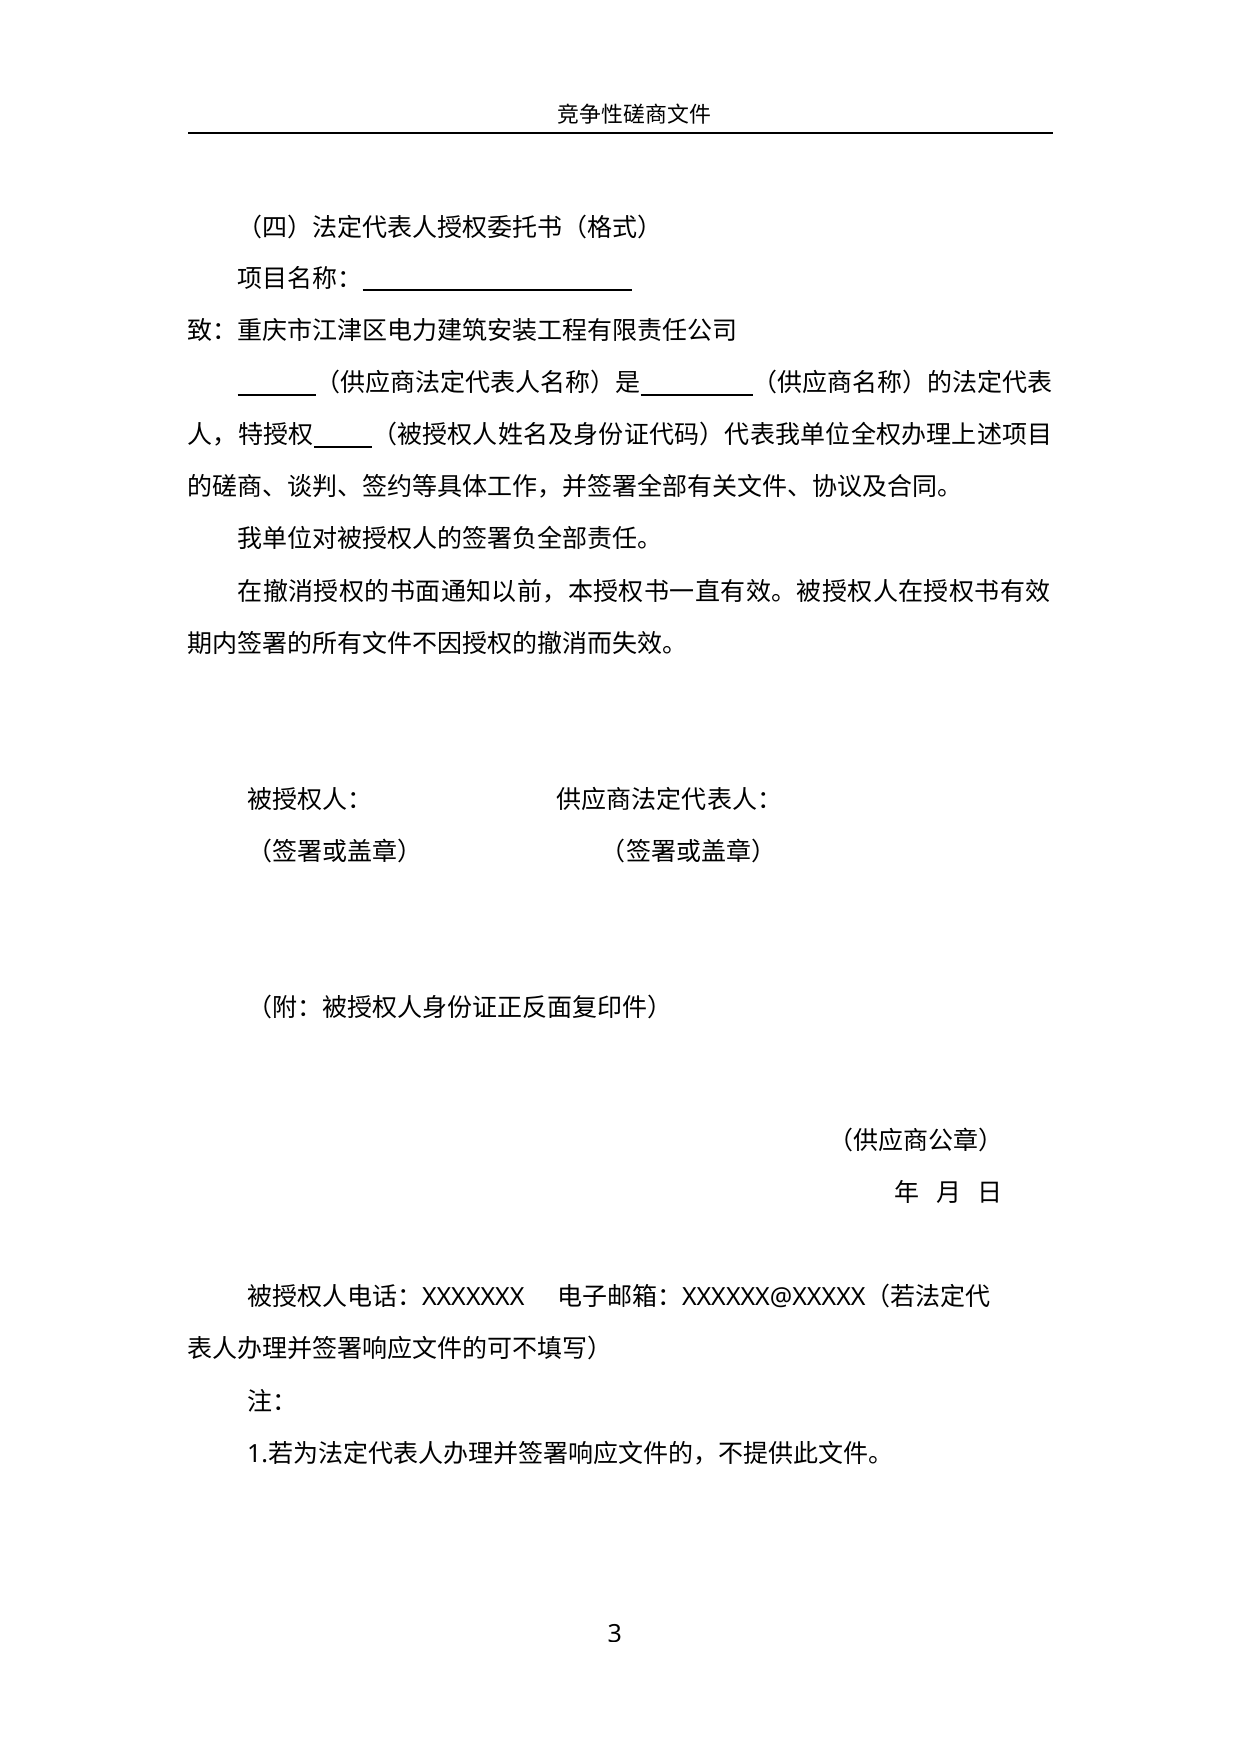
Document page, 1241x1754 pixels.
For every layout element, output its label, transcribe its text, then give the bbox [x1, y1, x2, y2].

text 我单位对被授权人的签署负全部责任。 [187, 506, 1053, 558]
text （供应商公章） [187, 1108, 1003, 1160]
text 在撤消授权的书面通知以前，本授权书一直有效。被授权人在授权书有效期内签署的所有文件不因授权的撤消而失效。 [187, 558, 1053, 662]
text 年 月 日 [187, 1160, 1003, 1212]
text 被授权人电话：XXXXXXX 电子邮箱：XXXXXX@XXXXX（若法定代表人办理并签署响应文件的可不填写） [187, 1264, 1003, 1368]
text （附：被授权人身份证正反面复印件） [187, 975, 1053, 1027]
text 致：重庆市江津区电力建筑安装工程有限责任公司 [187, 298, 1053, 350]
text 1.若为法定代表人办理并签署响应文件的，不提供此文件。 [187, 1420, 1003, 1472]
text 项目名称： [187, 246, 1053, 298]
text 注： [187, 1368, 1003, 1420]
text 被授权人： 供应商法定代表人： [187, 767, 1053, 819]
text （签署或盖章） （签署或盖章） [187, 819, 1053, 871]
text （四）法定代表人授权委托书（格式） [187, 206, 1053, 246]
text （供应商法定代表人名称）是 （供应商名称）的法定代表人，特授权 （被授权人姓名及身份证代码）代表我单位全权办理上述项目的磋商、谈判、签约等具体工作，并签署全部有关文件、协议及合同。 [187, 350, 1053, 506]
